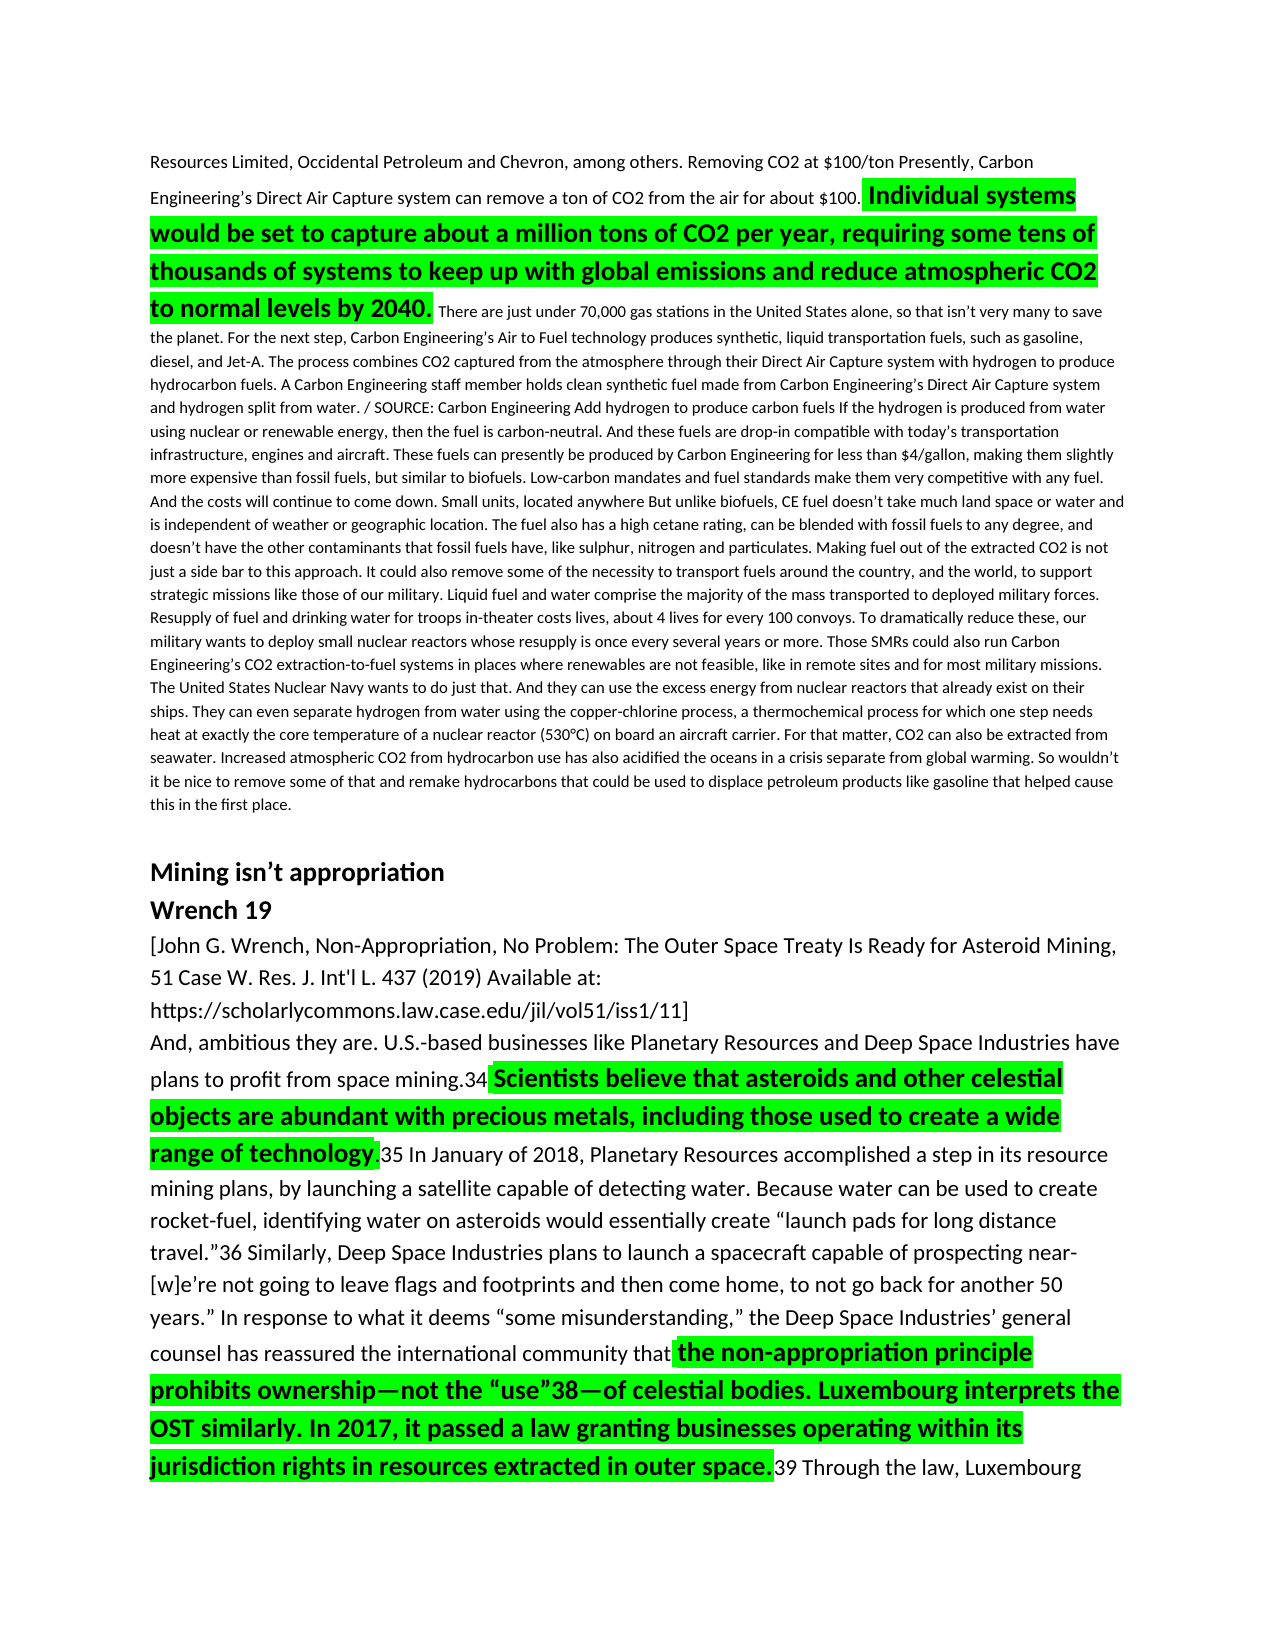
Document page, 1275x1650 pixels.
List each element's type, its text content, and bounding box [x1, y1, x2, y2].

text Mining isn’t appropriation [150, 856, 1125, 888]
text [150, 1028, 1125, 1482]
text Wrench 19 [150, 893, 1125, 926]
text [150, 150, 1125, 814]
text [John G. Wrench, Non-Appropriation, No Problem: The Outer Space Treaty Is Ready for Asteroid Mining, 51 Case W. Res. J. Int'l L. 437 (2019) Available at: https://scholarlycommons.law.case.edu/jil/vol51/iss1/11] [150, 931, 1125, 1024]
